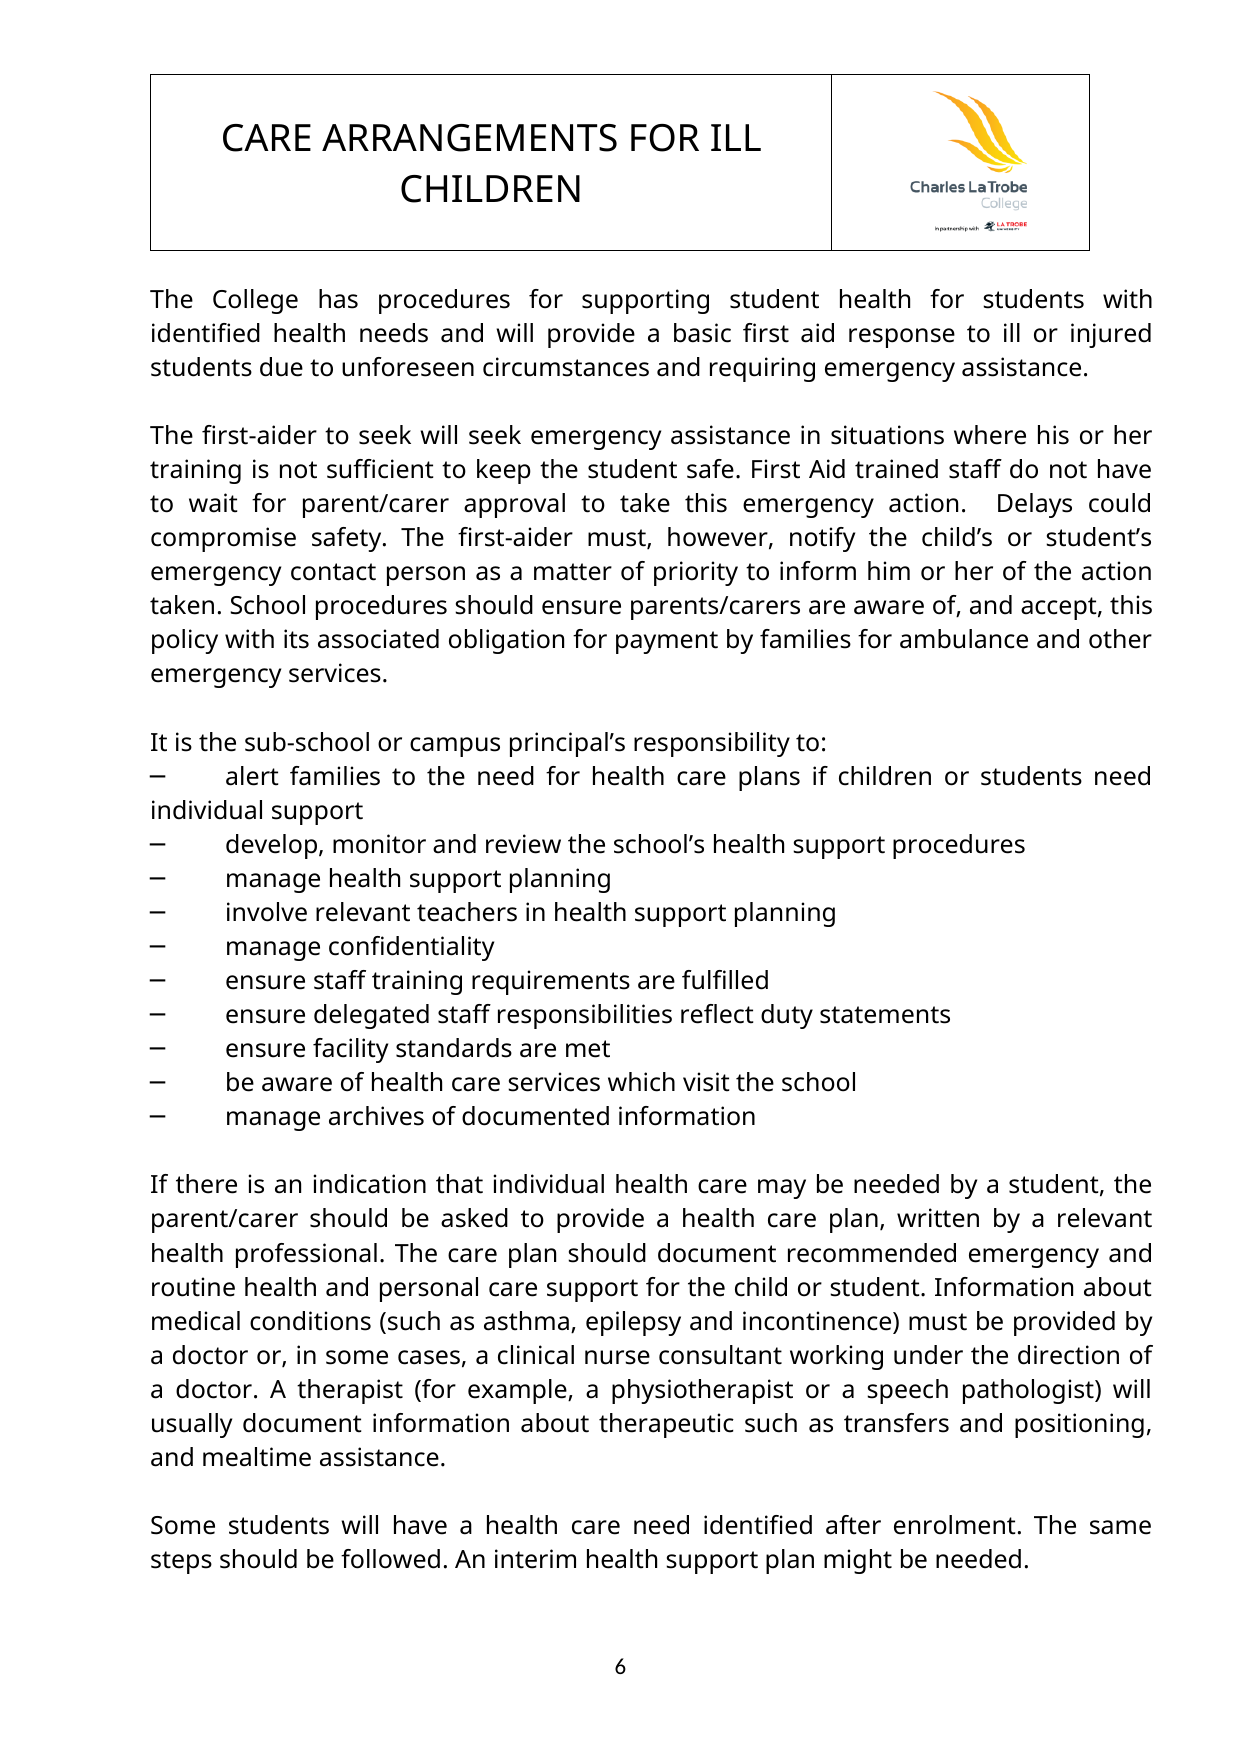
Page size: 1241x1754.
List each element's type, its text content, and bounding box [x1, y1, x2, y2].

list ensure facility standards are met [150, 1031, 1154, 1065]
text Some students will have a health care need identified after enrolment. The same steps should be followed. An interim health support plan might be needed. [150, 1508, 1154, 1576]
list alert families to the need for health care plans if children or students need individual support [150, 758, 1154, 826]
list be aware of health care services which visit the school [150, 1065, 1154, 1099]
list manage confidentiality [150, 929, 1154, 963]
text If there is an indication that individual health care may be needed by a student, the parent/carer should be asked to provide a health care plan, written by a relevant health professional. The care plan should document recommended emergency and routine health and personal care support for the child or student. Information about medical conditions (such as asthma, epilepsy and incontinence) must be provided by a doctor or, in some cases, a clinical nurse consultant working under the direction of a doctor. A therapist (for example, a physiotherapist or a speech pathologist) will usually document information about therapeutic such as transfers and positioning, and mealtime assistance. [150, 1167, 1154, 1474]
text The College has procedures for supporting student health for students with identified health needs and will provide a basic first aid response to ill or injured students due to unforeseen circumstances and requiring emergency assistance. [150, 281, 1154, 384]
list develop, monitor and review the school’s health support procedures [150, 826, 1154, 861]
picture [896, 84, 1046, 241]
text It is the sub-school or campus principal’s responsibility to: [150, 724, 1154, 758]
list manage health support planning [150, 861, 1154, 894]
list manage archives of documented information [150, 1099, 1154, 1133]
list involve relevant teachers in health support planning [150, 894, 1154, 929]
text The first-aider to seek will seek emergency assistance in situations where his or her training is not sufficient to keep the student safe. First Aid trained staff do not have to wait for parent/carer approval to take this emergency action. Delays could compromise safety. The first-aider must, however, notify the child’s or student’s emergency contact person as a matter of priority to inform him or her of the action taken. School procedures should ensure parents/carers are aware of, and accept, this policy with its associated obligation for payment by families for ambulance and other emergency services. [150, 418, 1154, 690]
list ensure delegated staff responsibilities reflect duty statements [150, 997, 1154, 1031]
list ensure staff training requirements are fulfilled [150, 963, 1154, 997]
